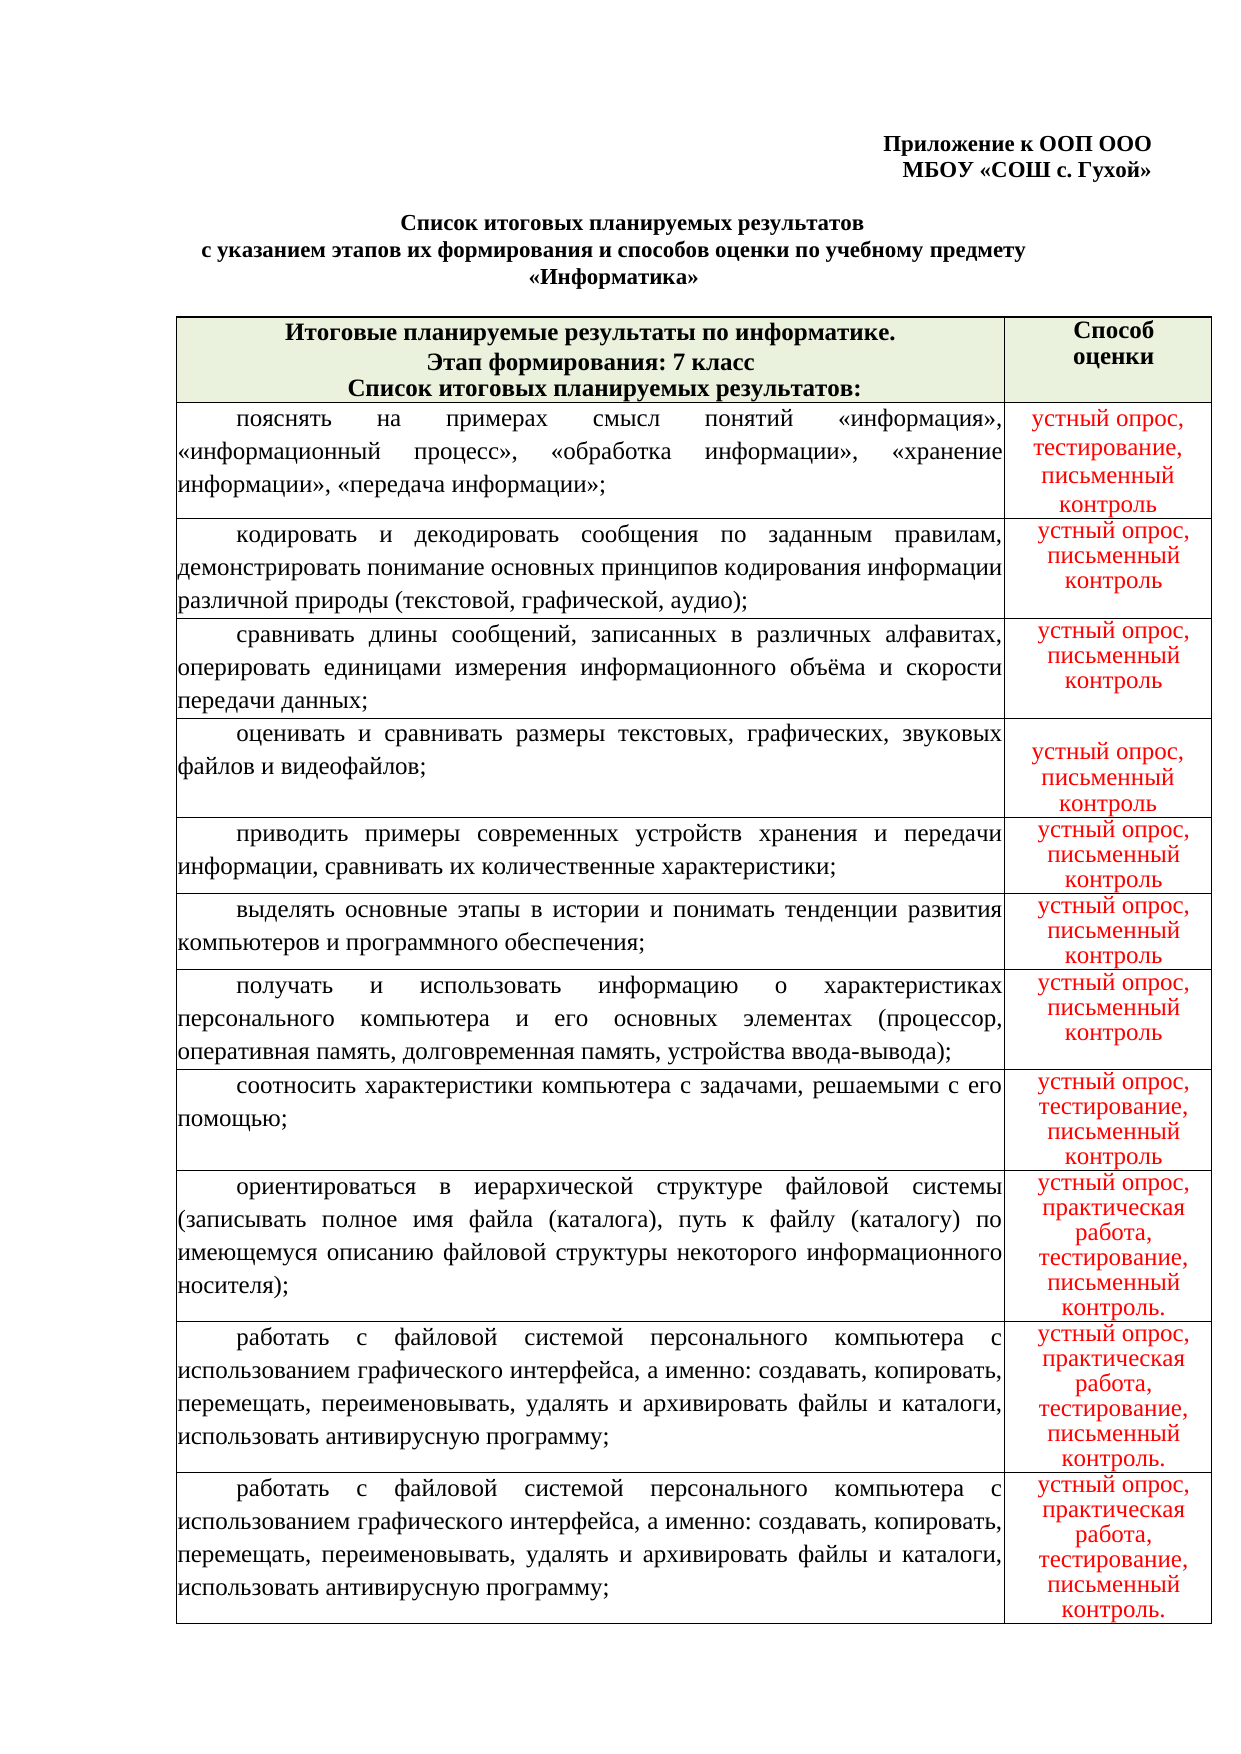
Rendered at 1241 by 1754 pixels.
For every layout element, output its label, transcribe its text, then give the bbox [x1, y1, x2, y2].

table_cell пояснять на примерах смысл понятий «информация», «информационный процесс», «обработка информации», «хранение информации», «передача информации»; [177, 403, 1004, 518]
table_cell приводить примеры современных устройств хранения и передачи информации, сравнивать их количественные характеристики; [177, 818, 1004, 893]
table_cell сравнивать длины сообщений, записанных в различных алфавитах, оперировать единицами измерения информационного объёма и скорости передачи данных; [177, 619, 1004, 717]
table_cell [1005, 1473, 1211, 1623]
table_header Способ оценки [1005, 318, 1211, 402]
table_cell устный опрос, письменный контроль [1005, 619, 1211, 717]
table_cell устный опрос, практическая работа, тестирование, письменный контроль. [1005, 1322, 1211, 1472]
table_header Итоговые планируемые результаты по информатике. Этап формирования: 7 класс Список итоговых планируемых результатов: [177, 318, 1004, 402]
table_cell работать с файловой системой персонального компьютера с использованием графического интерфейса, а именно: создавать, копировать, перемещать, переименовывать, удалять и архивировать файлы и каталоги, использовать антивирусную программу; [177, 1322, 1004, 1472]
list МБОУ «СОШ с. Гухой» [204, 157, 1152, 183]
table_cell устный опрос, тестирование, письменный контроль [1005, 403, 1211, 518]
table_cell устный опрос, письменный контроль [1005, 818, 1211, 893]
table_cell устный опрос, письменный контроль [1005, 719, 1211, 817]
table_cell ориентироваться в иерархической структуре файловой системы (записывать полное имя файла (каталога), путь к файлу (каталогу) по имеющемуся описанию файловой структуры некоторого информационного носителя); [177, 1171, 1004, 1321]
table_cell работать с файловой системой персонального компьютера с использованием графического интерфейса, а именно: создавать, копировать, перемещать, переименовывать, удалять и архивировать файлы и каталоги, использовать антивирусную программу; [177, 1473, 1004, 1623]
text с указанием этапов их формирования и способов оценки по учебному предмету [167, 236, 1060, 262]
text «Информатика» [167, 263, 1060, 289]
table_cell оценивать и сравнивать размеры текстовых, графических, звуковых файлов и видеофайлов; [177, 719, 1004, 817]
table_cell выделять основные этапы в истории и понимать тенденции развития компьютеров и программного обеспечения; [177, 894, 1004, 969]
table_cell устный опрос, письменный контроль [1005, 519, 1211, 618]
table_cell кодировать и декодировать сообщения по заданным правилам, демонстрировать понимание основных принципов кодирования информации различной природы (текстовой, графической, аудио); [177, 519, 1004, 618]
table_cell устный опрос, письменный контроль [1005, 970, 1211, 1069]
list Список итоговых планируемых результатов [204, 209, 1060, 236]
table_cell устный опрос, тестирование, письменный контроль [1005, 1070, 1211, 1170]
text Приложение к ООП ООО [204, 130, 1152, 156]
table_cell получать и использовать информацию о характеристиках персонального компьютера и его основных элементах (процессор, оперативная память, долговременная память, устройства ввода-вывода); [177, 970, 1004, 1069]
table_cell устный опрос, письменный контроль [1005, 894, 1211, 969]
table_cell устный опрос, практическая работа, тестирование, письменный контроль. [1005, 1171, 1211, 1321]
table_cell соотносить характеристики компьютера с задачами, решаемыми с его помощью; [177, 1070, 1004, 1170]
